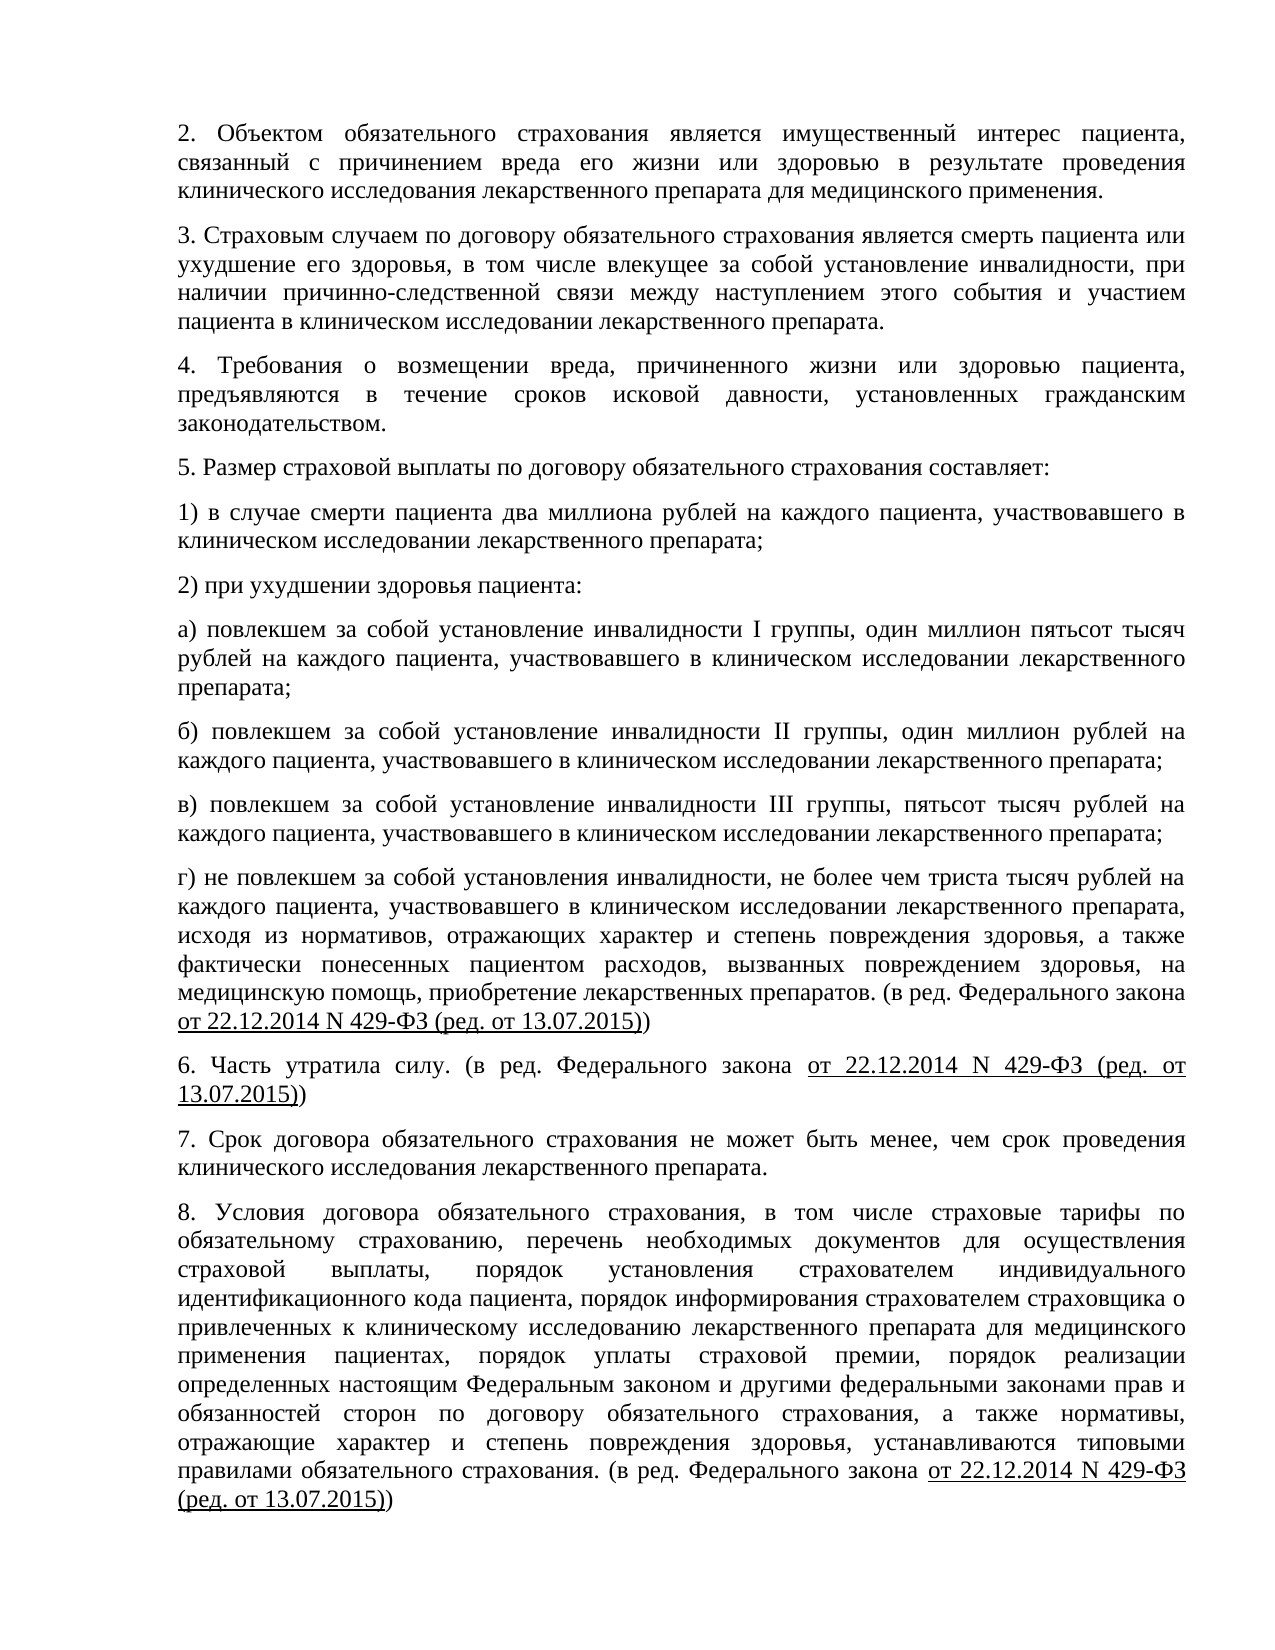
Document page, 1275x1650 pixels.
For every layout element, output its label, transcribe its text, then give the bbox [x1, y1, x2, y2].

text 7. Срок договора обязательного страхования не может быть менее, чем срок проведения клинического исследования лекарственного препарата. [177, 1124, 1186, 1181]
text 1) в случае смерти пациента два миллиона рублей на каждого пациента, участвовавшего в клиническом исследовании лекарственного препарата; [177, 497, 1186, 554]
text 2. Объектом обязательного страхования является имущественный интерес пациента, связанный с причинением вреда его жизни или здоровью в результате проведения клинического исследования лекарственного препарата для медицинского применения. [177, 118, 1186, 204]
text г) не повлекшем за собой установления инвалидности, не более чем триста тысяч рублей на каждого пациента, участвовавшего в клиническом исследовании лекарственного препарата, исходя из нормативов, отражающих характер и степень повреждения здоровья, а также фактически понесенных пациентом расходов, вызванных повреждением здоровья, на медицинскую помощь, приобретение лекарственных препаратов. (в ред. Федерального закона от 22.12.2014 N 429-ФЗ (ред. от 13.07.2015)) [177, 862, 1186, 1035]
text 2) при ухудшении здоровья пациента: [177, 570, 1186, 599]
text 4. Требования о возмещении вреда, причиненного жизни или здоровью пациента, предъявляются в течение сроков исковой давности, установленных гражданским законодательством. [177, 351, 1186, 437]
text 3. Страховым случаем по договору обязательного страхования является смерть пациента или ухудшение его здоровья, в том числе влекущее за собой установление инвалидности, при наличии причинно-следственной связи между наступлением этого события и участием пациента в клиническом исследовании лекарственного препарата. [177, 220, 1186, 335]
text в) повлекшем за собой установление инвалидности III группы, пятьсот тысяч рублей на каждого пациента, участвовавшего в клиническом исследовании лекарственного препарата; [177, 789, 1186, 847]
text 8. Условия договора обязательного страхования, в том числе страховые тарифы по обязательному страхованию, перечень необходимых документов для осуществления страховой выплаты, порядок установления страхователем индивидуального идентификационного кода пациента, порядок информирования страхователем страховщика о привлеченных к клиническому исследованию лекарственного препарата для медицинского применения пациентах, порядок уплаты страховой премии, порядок реализации определенных настоящим Федеральным законом и другими федеральными законами прав и обязанностей сторон по договору обязательного страхования, а также нормативы, отражающие характер и степень повреждения здоровья, устанавливаются типовыми правилами обязательного страхования. (в ред. Федерального закона от 22.12.2014 N 429-ФЗ (ред. от 13.07.2015)) [177, 1197, 1186, 1513]
text б) повлекшем за собой установление инвалидности II группы, один миллион рублей на каждого пациента, участвовавшего в клиническом исследовании лекарственного препарата; [177, 716, 1186, 774]
text 6. Часть утратила силу. (в ред. Федерального закона от 22.12.2014 N 429-ФЗ (ред. от 13.07.2015)) [177, 1051, 1186, 1108]
text а) повлекшем за собой установление инвалидности I группы, один миллион пятьсот тысяч рублей на каждого пациента, участвовавшего в клиническом исследовании лекарственного препарата; [177, 614, 1186, 701]
text 5. Размер страховой выплаты по договору обязательного страхования составляет: [177, 452, 1186, 481]
